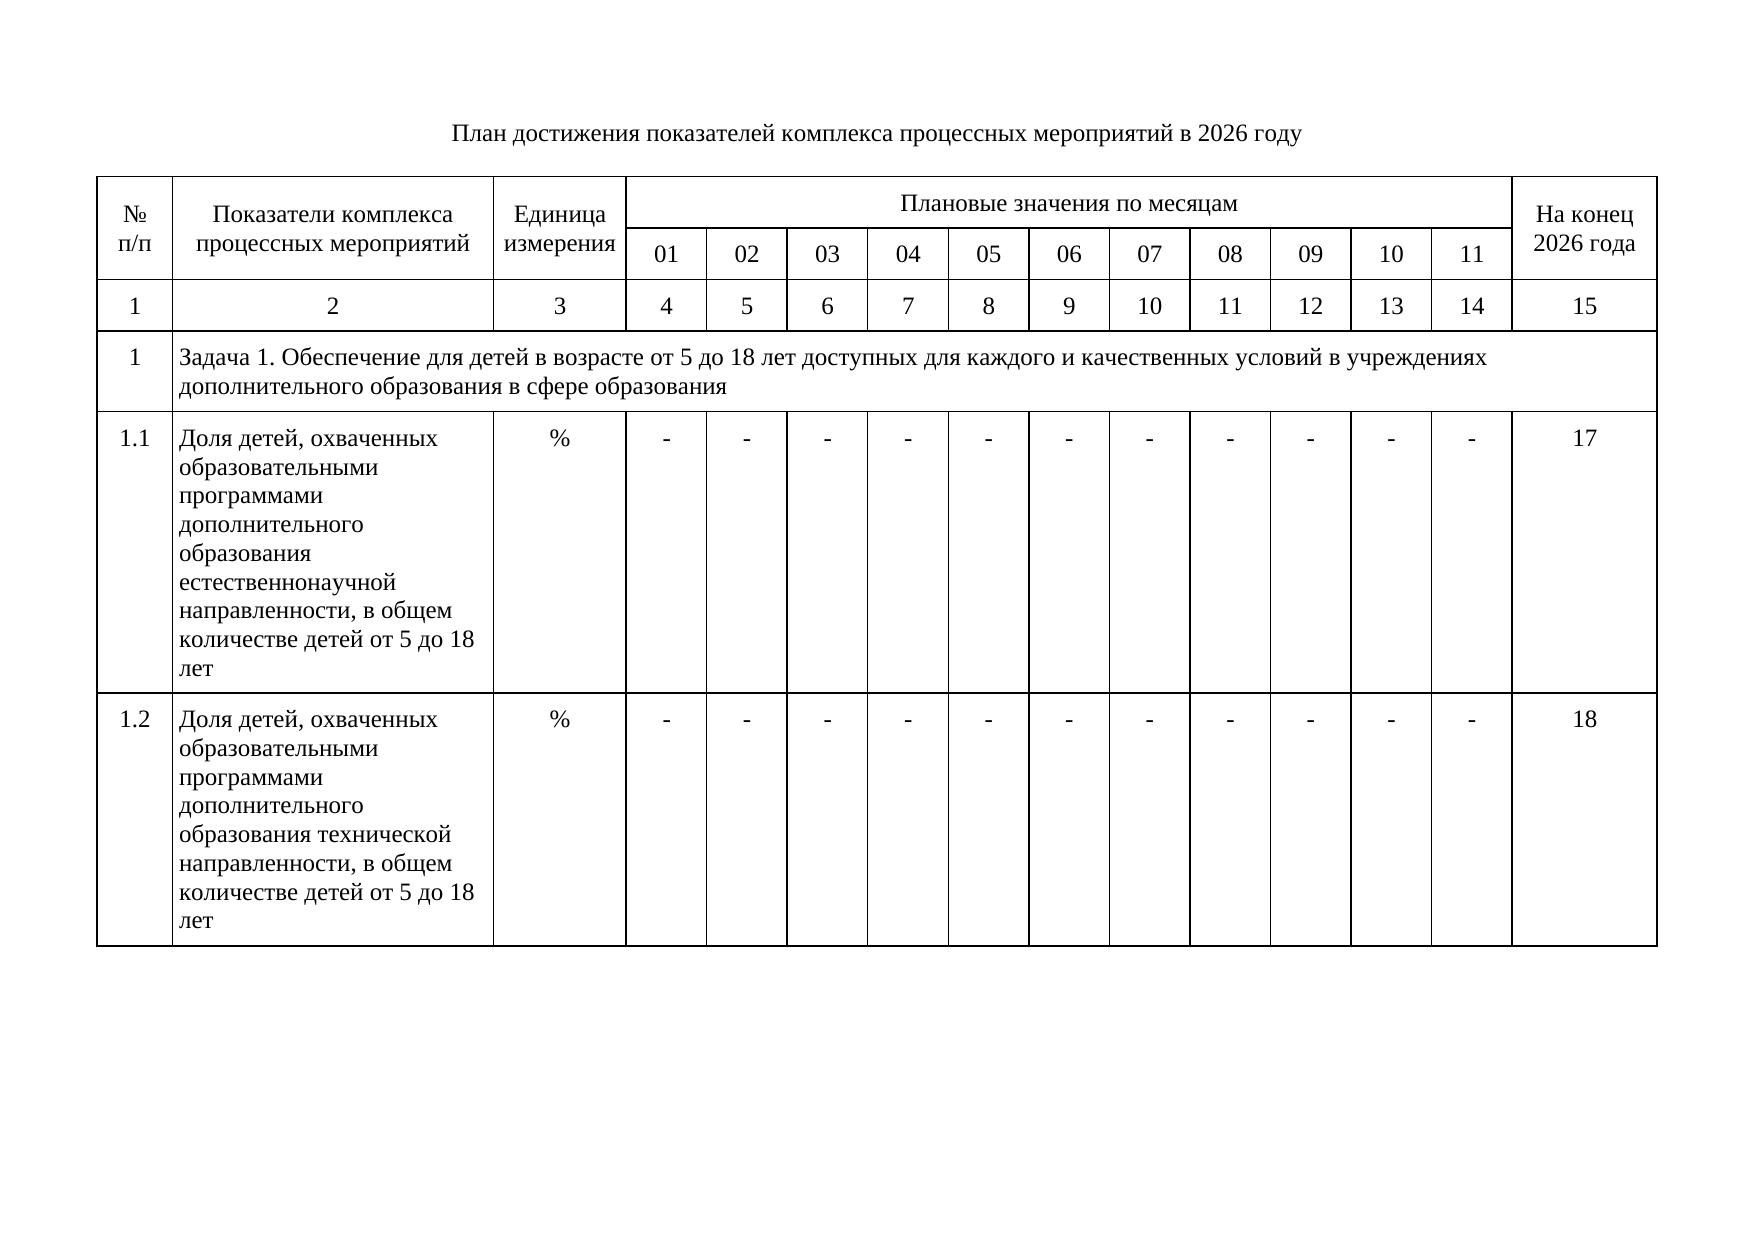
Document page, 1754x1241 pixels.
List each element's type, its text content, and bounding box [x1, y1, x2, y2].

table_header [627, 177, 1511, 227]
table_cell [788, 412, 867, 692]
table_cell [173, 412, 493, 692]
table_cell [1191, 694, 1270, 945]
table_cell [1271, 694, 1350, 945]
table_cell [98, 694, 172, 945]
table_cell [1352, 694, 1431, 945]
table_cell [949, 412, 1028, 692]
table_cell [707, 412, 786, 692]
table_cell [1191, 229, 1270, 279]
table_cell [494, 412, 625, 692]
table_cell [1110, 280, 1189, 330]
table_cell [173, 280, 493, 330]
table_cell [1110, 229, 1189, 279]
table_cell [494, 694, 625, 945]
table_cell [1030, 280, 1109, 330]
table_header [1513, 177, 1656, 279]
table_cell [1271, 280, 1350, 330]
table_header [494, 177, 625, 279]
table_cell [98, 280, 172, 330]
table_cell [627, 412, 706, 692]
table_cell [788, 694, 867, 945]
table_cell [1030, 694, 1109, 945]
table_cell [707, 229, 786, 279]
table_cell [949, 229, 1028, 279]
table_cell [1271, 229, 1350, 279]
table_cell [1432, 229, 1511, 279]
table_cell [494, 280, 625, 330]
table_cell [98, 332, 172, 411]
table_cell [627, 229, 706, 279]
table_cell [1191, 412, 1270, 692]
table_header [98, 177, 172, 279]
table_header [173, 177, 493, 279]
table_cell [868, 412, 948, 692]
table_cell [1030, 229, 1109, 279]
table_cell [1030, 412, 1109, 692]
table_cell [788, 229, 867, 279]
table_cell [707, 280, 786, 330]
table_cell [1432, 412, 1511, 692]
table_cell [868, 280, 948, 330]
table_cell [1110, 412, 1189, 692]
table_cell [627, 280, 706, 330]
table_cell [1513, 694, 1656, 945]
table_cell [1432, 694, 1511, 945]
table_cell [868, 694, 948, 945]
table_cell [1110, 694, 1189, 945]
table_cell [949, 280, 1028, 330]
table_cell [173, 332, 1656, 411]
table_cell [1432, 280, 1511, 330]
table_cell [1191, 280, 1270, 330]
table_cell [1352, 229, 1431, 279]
text План достижения показателей комплекса процессных мероприятий в 2026 году [118, 118, 1636, 147]
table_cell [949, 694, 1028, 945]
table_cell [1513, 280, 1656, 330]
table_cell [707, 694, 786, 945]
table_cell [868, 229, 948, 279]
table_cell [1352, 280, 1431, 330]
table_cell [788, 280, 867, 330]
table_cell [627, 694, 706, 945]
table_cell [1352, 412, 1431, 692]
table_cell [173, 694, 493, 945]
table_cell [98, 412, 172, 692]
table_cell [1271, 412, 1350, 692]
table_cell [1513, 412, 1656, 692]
